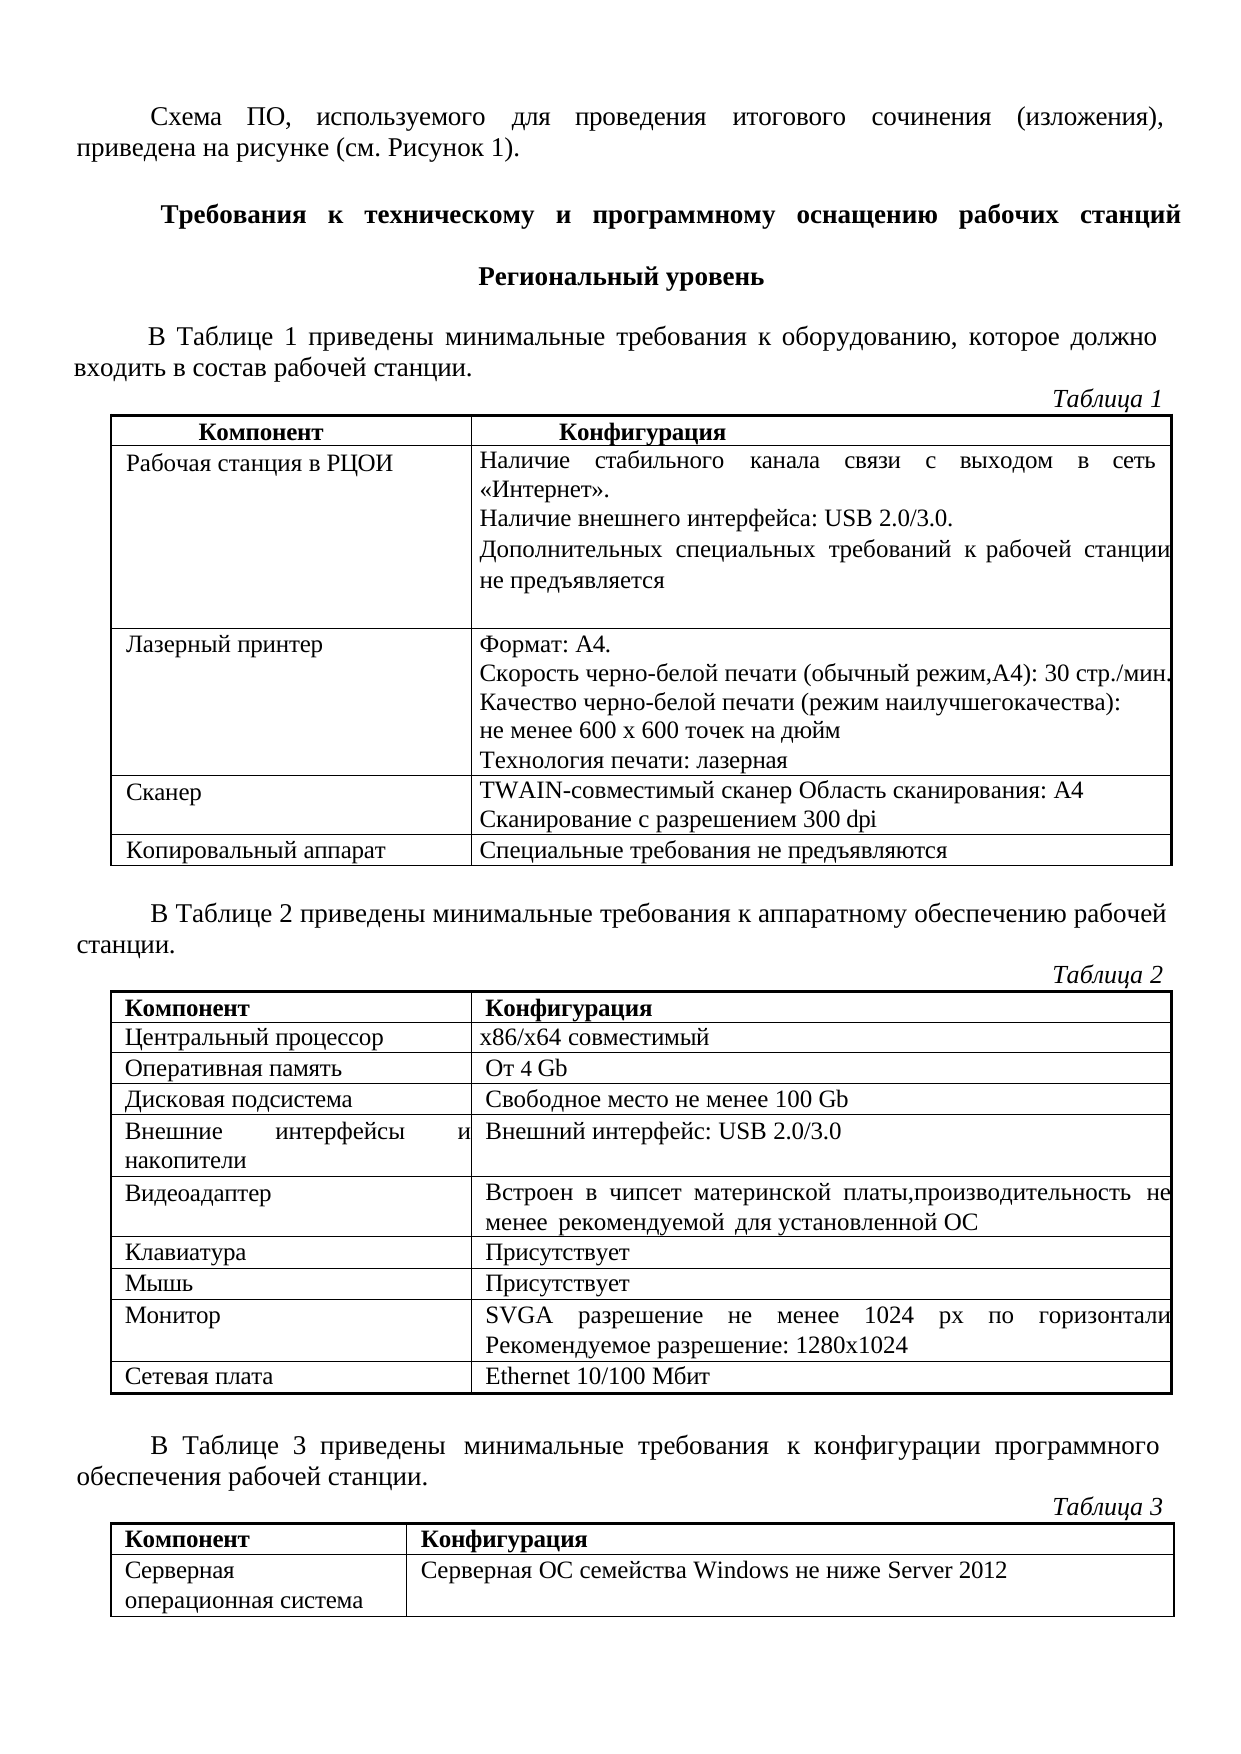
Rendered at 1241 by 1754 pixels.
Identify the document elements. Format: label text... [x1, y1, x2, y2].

table_header Компонент [112, 417, 471, 445]
table_cell Клавиатура [112, 1237, 471, 1267]
table_cell Серверная ОС семейства Windows не ниже Server 2012 [407, 1555, 1173, 1616]
table_cell Сканер [112, 776, 471, 834]
table_header Конфигурация [472, 417, 1170, 445]
subtitle Требования к техническому и программному оснащению рабочих станций Региональный уровень [160, 198, 1181, 291]
table_cell Внешний интерфейс: USB 2.0/3.0 [472, 1115, 1170, 1176]
text входить в состав рабочей станции. [74, 352, 1181, 383]
table_cell Специальные требования не предъявляются [472, 835, 1170, 865]
table_cell От 4 Gb [472, 1053, 1170, 1083]
table_cell Лазерный принтер [112, 629, 471, 775]
table_cell Присутствует [472, 1269, 1170, 1298]
table_cell Формат: А4. Скорость черно-белой печати (обычный режим,A4): 30 стр./мин. Качество черно-белой печати (режим наилучшегокачества): не менее 600 x 600 точек на дюйм Технология печати: лазерная [472, 629, 1170, 775]
text В Таблице 2 приведены минимальные требования к аппаратному обеспечению рабочей станции. [76, 897, 1167, 959]
table_cell Оперативная память [112, 1053, 471, 1083]
table_cell Центральный процессор [112, 1023, 471, 1052]
table_cell Присутствует [472, 1237, 1170, 1267]
text В Таблице 1 приведены минимальные требования к оборудованию, которое должно [74, 322, 1181, 351]
table_cell Ethernet 10/100 Мбит [472, 1362, 1170, 1392]
table_cell Монитор [112, 1300, 471, 1361]
table_cell x86/x64 совместимый [472, 1023, 1170, 1052]
table_cell Видеоадаптер [112, 1177, 471, 1236]
table_cell Рабочая станция в РЦОИ [112, 446, 471, 628]
table_cell Мышь [112, 1269, 471, 1298]
text Таблица 2 [74, 959, 1166, 989]
table_cell TWAIN-совместимый сканер Область сканирования: А4 Сканирование с разрешением 300 dpi [472, 776, 1170, 834]
table_cell Свободное место не менее 100 Gb [472, 1084, 1170, 1114]
table_header Компонент [112, 993, 471, 1022]
text Таблица 1 [74, 383, 1166, 413]
text Схема ПО, используемого для проведения итогового сочинения (изложения), приведена на рисунке (см. Рисунок 1). [76, 100, 1166, 163]
table_cell Наличие стабильного канала связи с выходом в сеть «Интернет». Наличие внешнего интерфейса: USB 2.0/3.0. Дополнительных специальных требований к рабочей станции не предъявляется [472, 446, 1170, 628]
table_cell Встроен в чипсет материнской платы,производительность не менее рекомендуемой для установленной ОС [472, 1177, 1170, 1236]
table_header Компонент [112, 1525, 406, 1554]
table_header Конфигурация [472, 993, 1170, 1022]
table_header Конфигурация [407, 1525, 1173, 1554]
table_cell Серверная операционная система [112, 1555, 406, 1616]
text В Таблице 3 приведены минимальные требования к конфигурации программного обеспечения рабочей станции. [76, 1429, 1160, 1491]
table_cell Копировальный аппарат [112, 835, 471, 865]
table_cell Сетевая плата [112, 1362, 471, 1392]
table_cell SVGA разрешение не менее 1024 px по горизонтали Рекомендуемое разрешение: 1280x1024 [472, 1300, 1170, 1361]
table_cell Внешние интерфейсы и накопители [112, 1115, 471, 1176]
text Таблица 3 [74, 1491, 1166, 1521]
table_cell Дисковая подсистема [112, 1084, 471, 1114]
